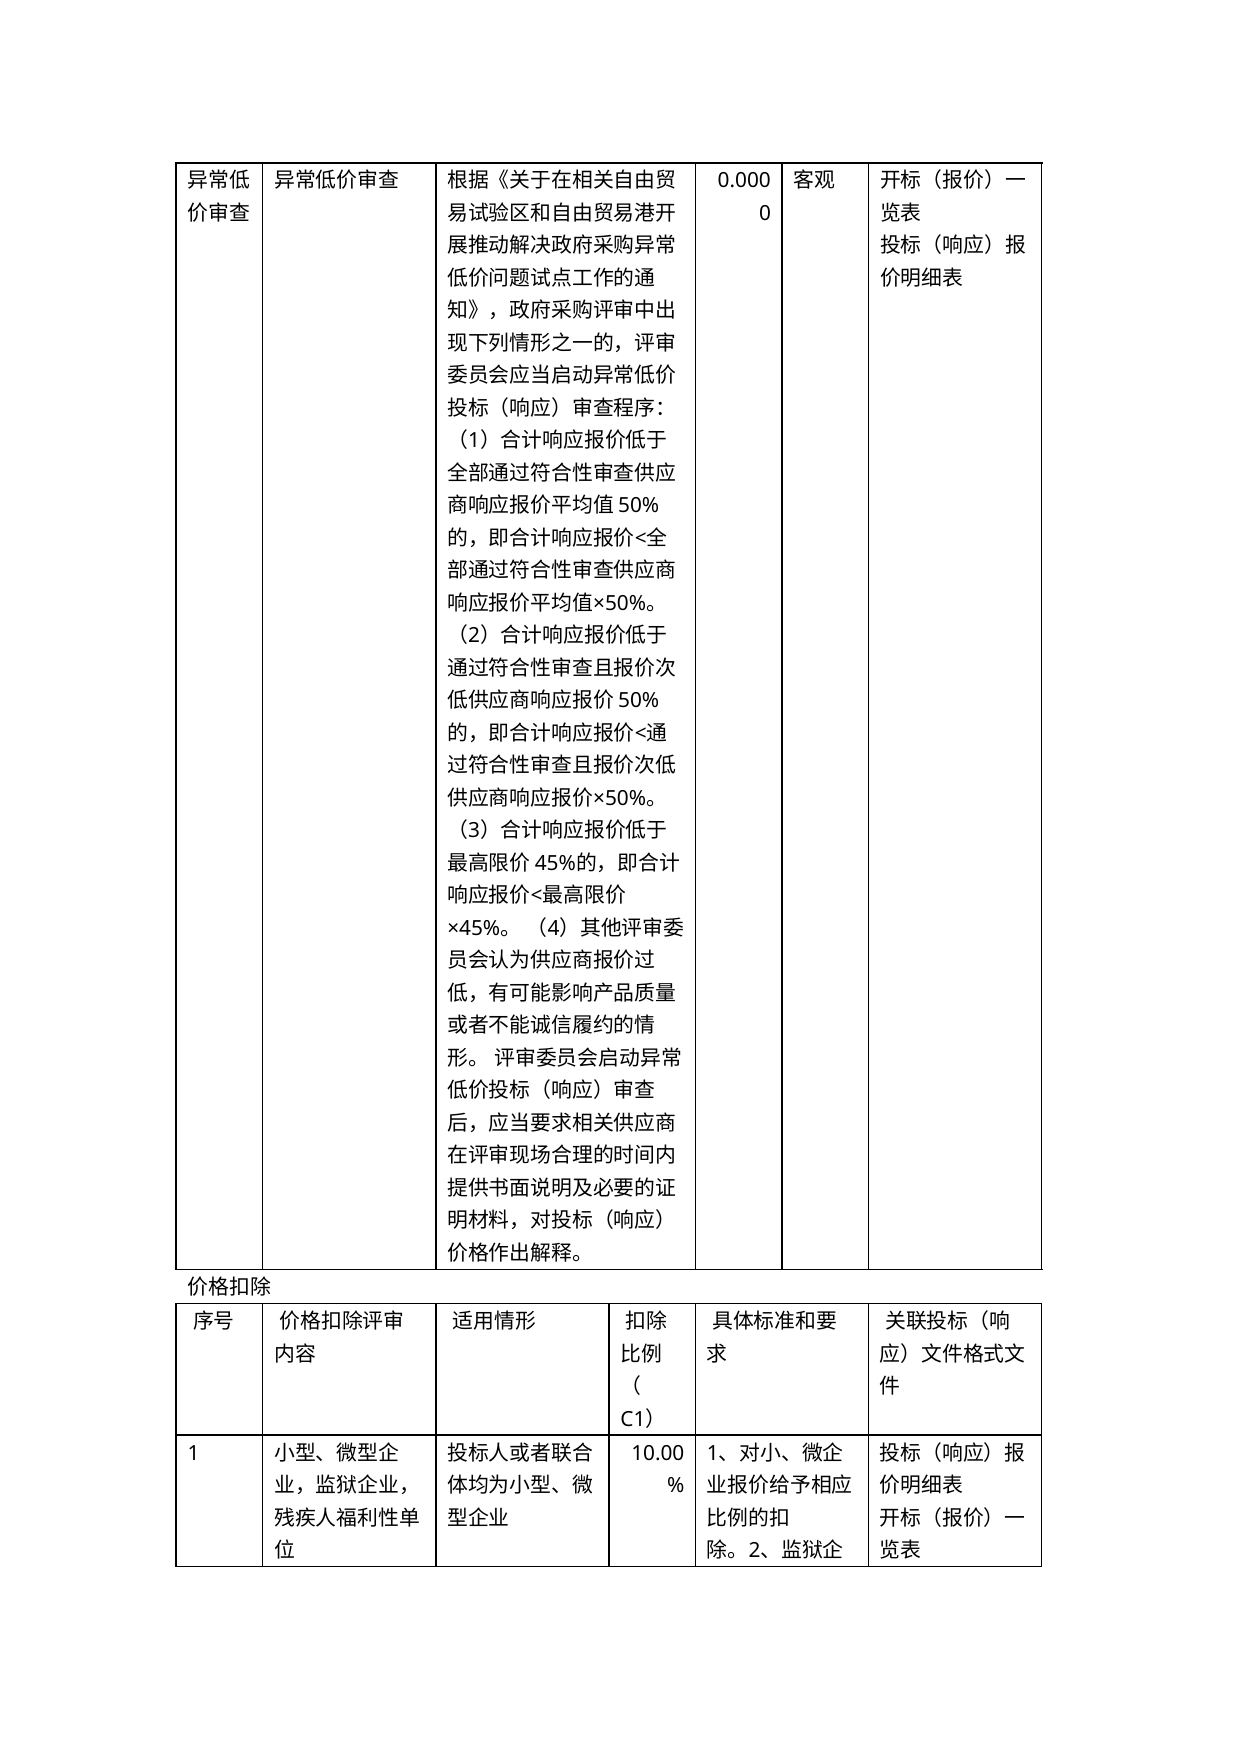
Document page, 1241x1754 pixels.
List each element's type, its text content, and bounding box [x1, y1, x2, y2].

table_cell 异常低价审查 [177, 164, 262, 1268]
table_header 关联投标（响应）文件格式文件 [869, 1304, 1041, 1434]
table_header 序号 [177, 1304, 262, 1434]
text 价格扣除 [187, 1270, 1053, 1303]
table_cell 异常低价审查 [263, 164, 435, 1268]
table_header 扣除比例（C1） [610, 1304, 695, 1434]
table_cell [263, 1436, 435, 1566]
table_cell 0.0000 [696, 164, 781, 1268]
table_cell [696, 1436, 868, 1566]
table_cell 10.00% [610, 1436, 695, 1566]
table_cell 1 [177, 1436, 262, 1566]
table_cell 开标（报价）一览表 投标（响应）报价明细表 [869, 164, 1041, 1268]
table_cell 根据《关于在相关自由贸易试验区和自由贸易港开展推动解决政府采购异常低价问题试点工作的通知》，政府采购评审中出现下列情形之一的，评审委员会应当启动异常低价投标（响应）审查程序： （1）合计响应报价低于全部通过符合性审查供应商响应报价平均值50%的，即合计响应报价<全部通过符合性审查供应商响应报价平均值×50%。 （2）合计响应报价低于通过符合性审查且报价次低供应商响应报价50%的，即合计响应报价<通过符合性审查且报价次低供应商响应报价×50%。 （3）合计响应报价低于最高限价45%的，即合计响应报价<最高限价×45%。 （4）其他评审委员会认为供应商报价过低，有可能影响产品质量或者不能诚信履约的情形。 评审委员会启动异常低价投标（响应）审查后，应当要求相关供应商在评审现场合理的时间内提供书面说明及必要的证明材料，对投标（响应）价格作出解释。 [437, 164, 695, 1268]
table_cell 投标人或者联合体均为小型、微型企业 [437, 1436, 608, 1566]
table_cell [869, 1436, 1041, 1566]
table_header 具体标准和要求 [696, 1304, 868, 1434]
table_header 适用情形 [437, 1304, 608, 1434]
table_cell 客观 [783, 164, 868, 1268]
table_header 价格扣除评审内容 [263, 1304, 435, 1434]
